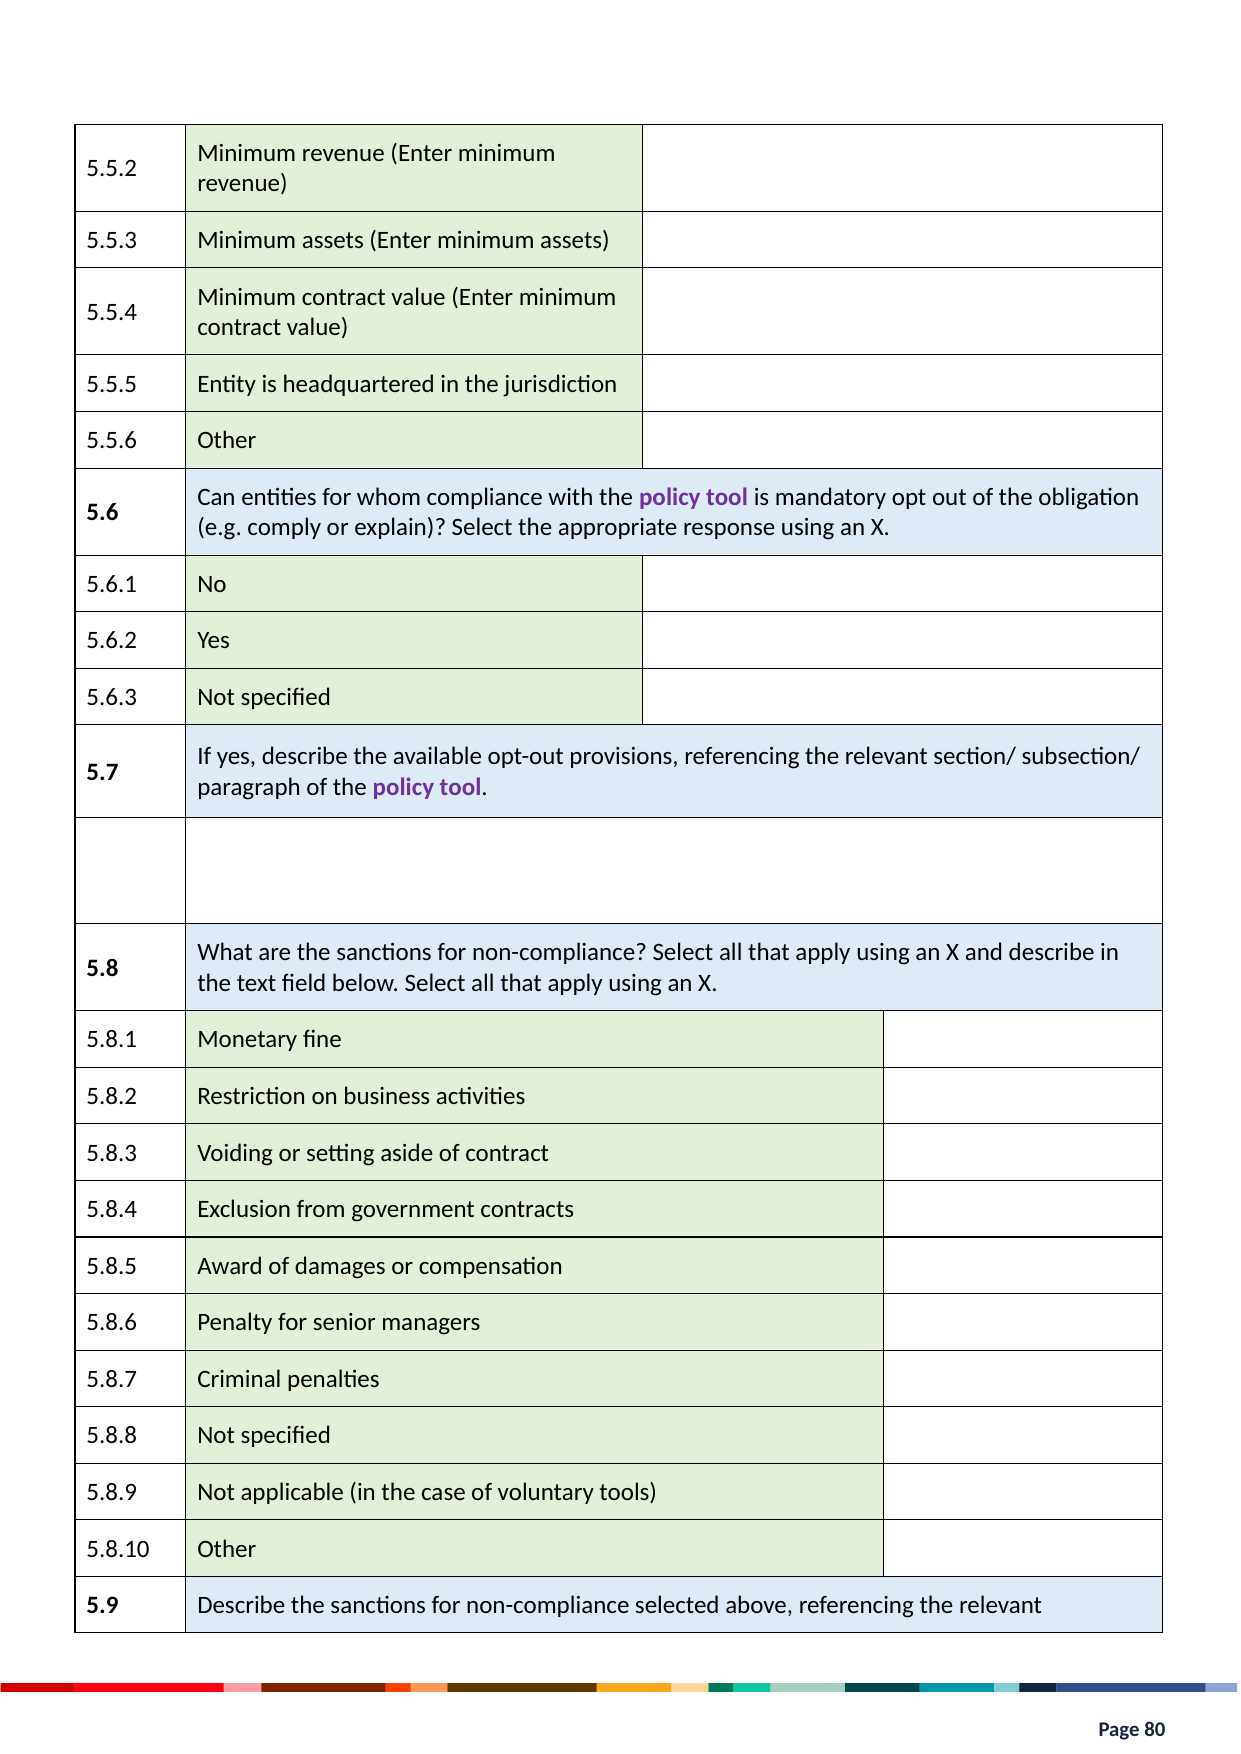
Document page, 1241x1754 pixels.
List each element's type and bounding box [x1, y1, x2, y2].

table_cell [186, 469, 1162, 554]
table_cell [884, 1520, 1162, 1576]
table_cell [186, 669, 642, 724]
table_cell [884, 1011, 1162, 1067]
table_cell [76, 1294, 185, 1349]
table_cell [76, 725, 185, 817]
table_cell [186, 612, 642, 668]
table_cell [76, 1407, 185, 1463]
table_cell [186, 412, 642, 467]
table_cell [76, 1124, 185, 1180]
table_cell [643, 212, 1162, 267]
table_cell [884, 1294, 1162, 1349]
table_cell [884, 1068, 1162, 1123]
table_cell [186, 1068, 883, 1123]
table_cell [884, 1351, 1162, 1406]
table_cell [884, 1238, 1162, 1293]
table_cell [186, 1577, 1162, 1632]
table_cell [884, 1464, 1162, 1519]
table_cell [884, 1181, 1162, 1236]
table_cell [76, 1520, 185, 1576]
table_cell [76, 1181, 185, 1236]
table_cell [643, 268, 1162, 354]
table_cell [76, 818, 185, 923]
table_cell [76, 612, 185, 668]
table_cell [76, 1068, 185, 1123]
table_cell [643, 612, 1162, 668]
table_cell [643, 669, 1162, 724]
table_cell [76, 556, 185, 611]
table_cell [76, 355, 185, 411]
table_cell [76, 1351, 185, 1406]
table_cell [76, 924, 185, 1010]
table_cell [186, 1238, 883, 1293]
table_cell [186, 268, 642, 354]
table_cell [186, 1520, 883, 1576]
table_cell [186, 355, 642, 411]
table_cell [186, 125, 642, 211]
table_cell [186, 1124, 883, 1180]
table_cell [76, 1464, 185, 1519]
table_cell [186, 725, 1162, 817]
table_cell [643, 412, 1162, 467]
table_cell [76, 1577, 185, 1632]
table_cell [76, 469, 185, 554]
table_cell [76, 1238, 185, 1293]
picture [0, 1683, 1236, 1692]
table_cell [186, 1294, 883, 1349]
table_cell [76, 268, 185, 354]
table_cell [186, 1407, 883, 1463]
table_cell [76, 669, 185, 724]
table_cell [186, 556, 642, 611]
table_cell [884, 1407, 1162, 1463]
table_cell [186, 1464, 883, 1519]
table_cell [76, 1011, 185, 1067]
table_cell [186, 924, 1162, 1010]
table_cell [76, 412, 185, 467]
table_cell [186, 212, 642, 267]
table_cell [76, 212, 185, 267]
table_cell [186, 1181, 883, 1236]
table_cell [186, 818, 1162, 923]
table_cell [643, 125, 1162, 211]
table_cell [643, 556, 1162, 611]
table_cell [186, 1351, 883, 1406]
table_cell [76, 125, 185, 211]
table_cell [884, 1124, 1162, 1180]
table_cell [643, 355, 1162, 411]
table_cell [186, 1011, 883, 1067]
